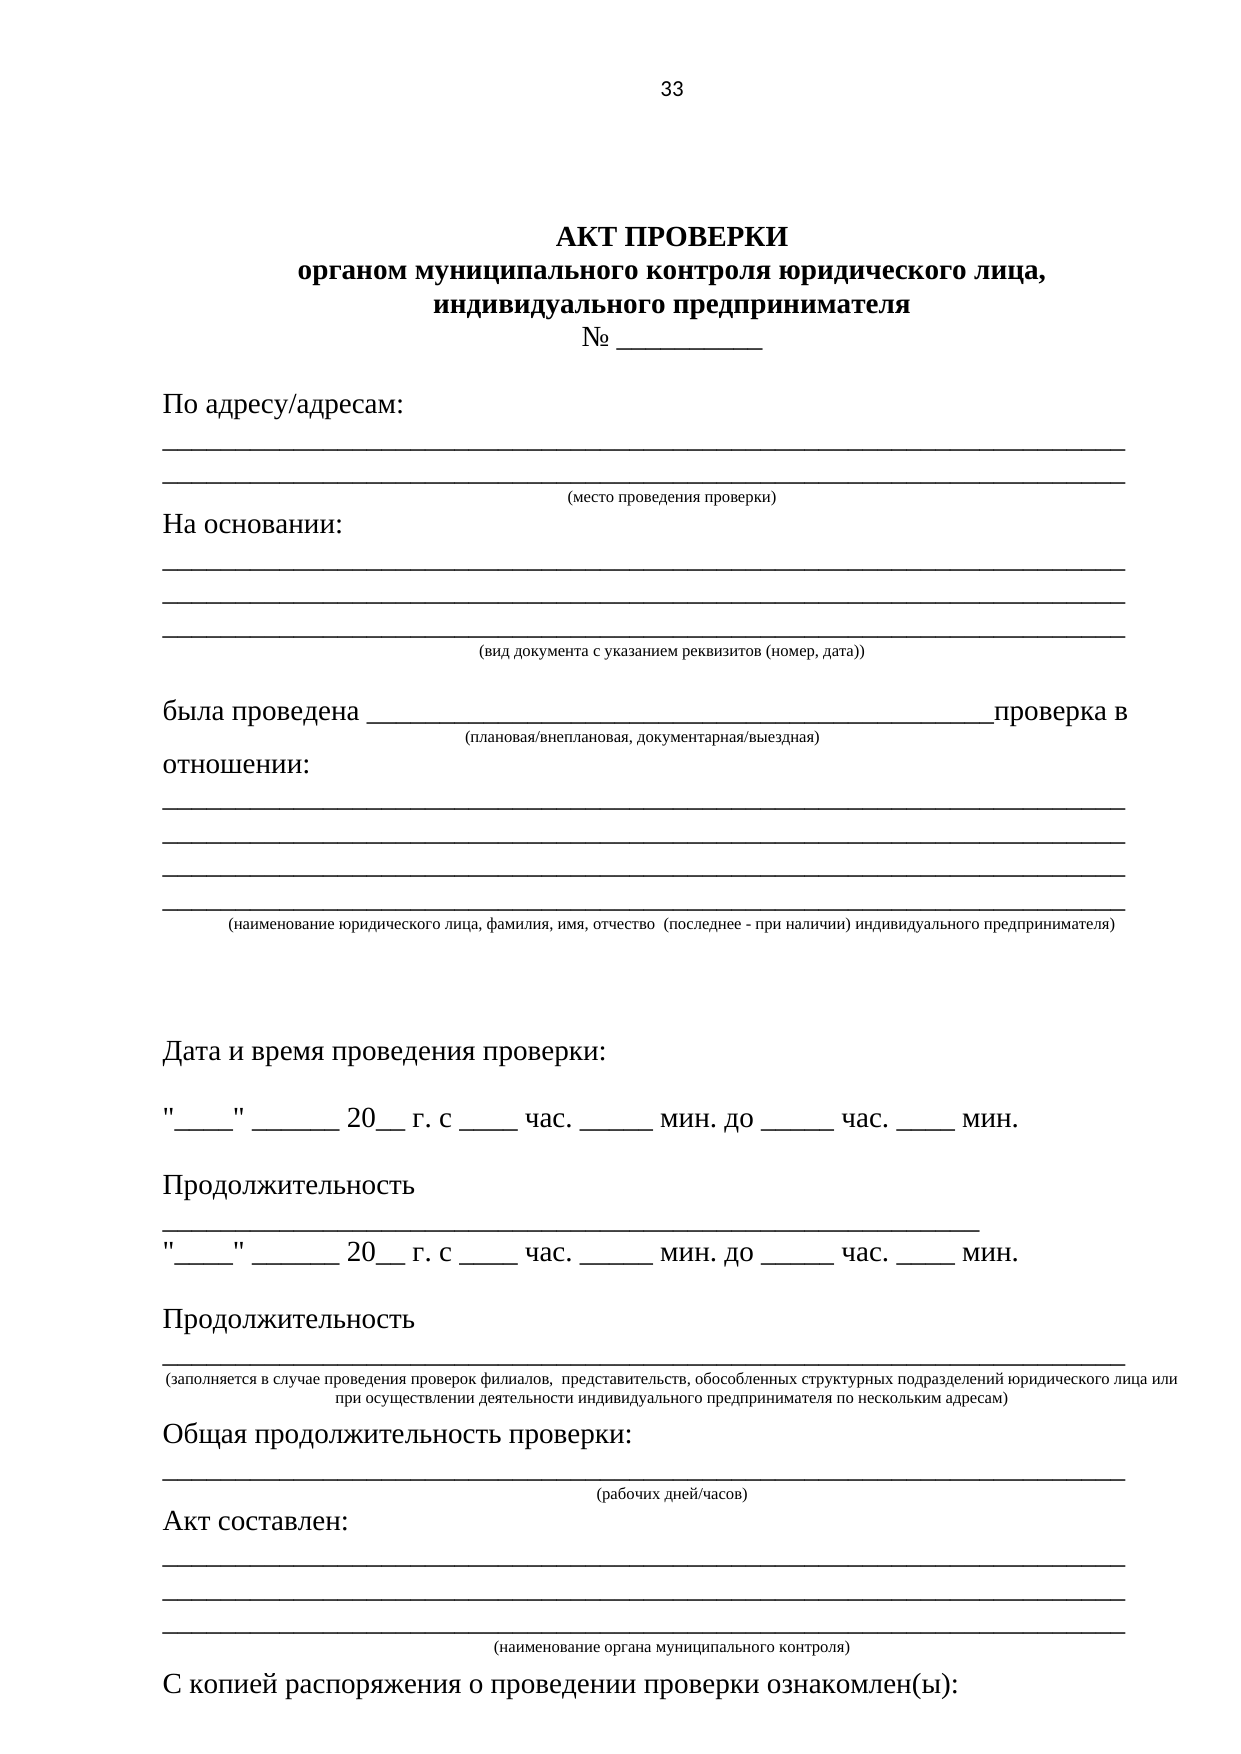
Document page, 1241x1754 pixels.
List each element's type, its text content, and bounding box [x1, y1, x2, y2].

text Дата и время проведения проверки: [162, 1033, 1181, 1067]
text (плановая/внеплановая, документарная/выездная) [162, 727, 1181, 746]
text АКТ ПРОВЕРКИ [162, 219, 1181, 252]
text (заполняется в случае проведения проверок филиалов, представительств, обособленных структурных подразделений юридического лица или при осуществлении деятельности индивидуального предпринимателя по нескольким адресам) [162, 1369, 1181, 1407]
text Общая продолжительность проверки: __________________________________________________________________ [162, 1417, 1181, 1484]
text (наименование юридического лица, фамилия, имя, отчество (последнее - при наличии) индивидуального предпринимателя) [162, 913, 1181, 933]
text Акт составлен: __________________________________________________________________ [162, 1503, 1181, 1570]
text __________________________________________________________________ [162, 1570, 1181, 1603]
text __________________________________________________________________ [162, 573, 1181, 607]
text была проведена ___________________________________________проверка в [162, 693, 1181, 727]
text (вид документа с указанием реквизитов (номер, дата)) [162, 640, 1181, 659]
text __________________________________________________________________ [162, 813, 1181, 846]
text органом муниципального контроля юридического лица, [162, 252, 1181, 286]
text (рабочих дней/часов) [162, 1484, 1181, 1503]
text отношении: __________________________________________________________________ [162, 746, 1181, 813]
text __________________________________________________________________ [162, 880, 1181, 913]
text Продолжительность ________________________________________________________ [162, 1167, 1181, 1234]
text (место проведения проверки) [162, 487, 1181, 506]
text Продолжительность __________________________________________________________________ [162, 1302, 1181, 1369]
text __________________________________________________________________ [162, 453, 1181, 487]
text индивидуального предпринимателя [162, 286, 1181, 319]
text __________________________________________________________________ [162, 607, 1181, 640]
text __________________________________________________________________ [162, 1603, 1181, 1637]
text С копией распоряжения о проведении проверки ознакомлен(ы): [162, 1666, 1181, 1699]
text "____" ______ 20__ г. с ____ час. _____ мин. до _____ час. ____ мин. [162, 1234, 1181, 1268]
text (наименование органа муниципального контроля) [162, 1637, 1181, 1656]
text По адресу/адресам: __________________________________________________________________ [162, 386, 1181, 453]
text На основании: __________________________________________________________________ [162, 506, 1181, 573]
text __________________________________________________________________ [162, 846, 1181, 880]
text № __________ [162, 319, 1181, 353]
text "____" ______ 20__ г. с ____ час. _____ мин. до _____ час. ____ мин. [162, 1100, 1181, 1134]
